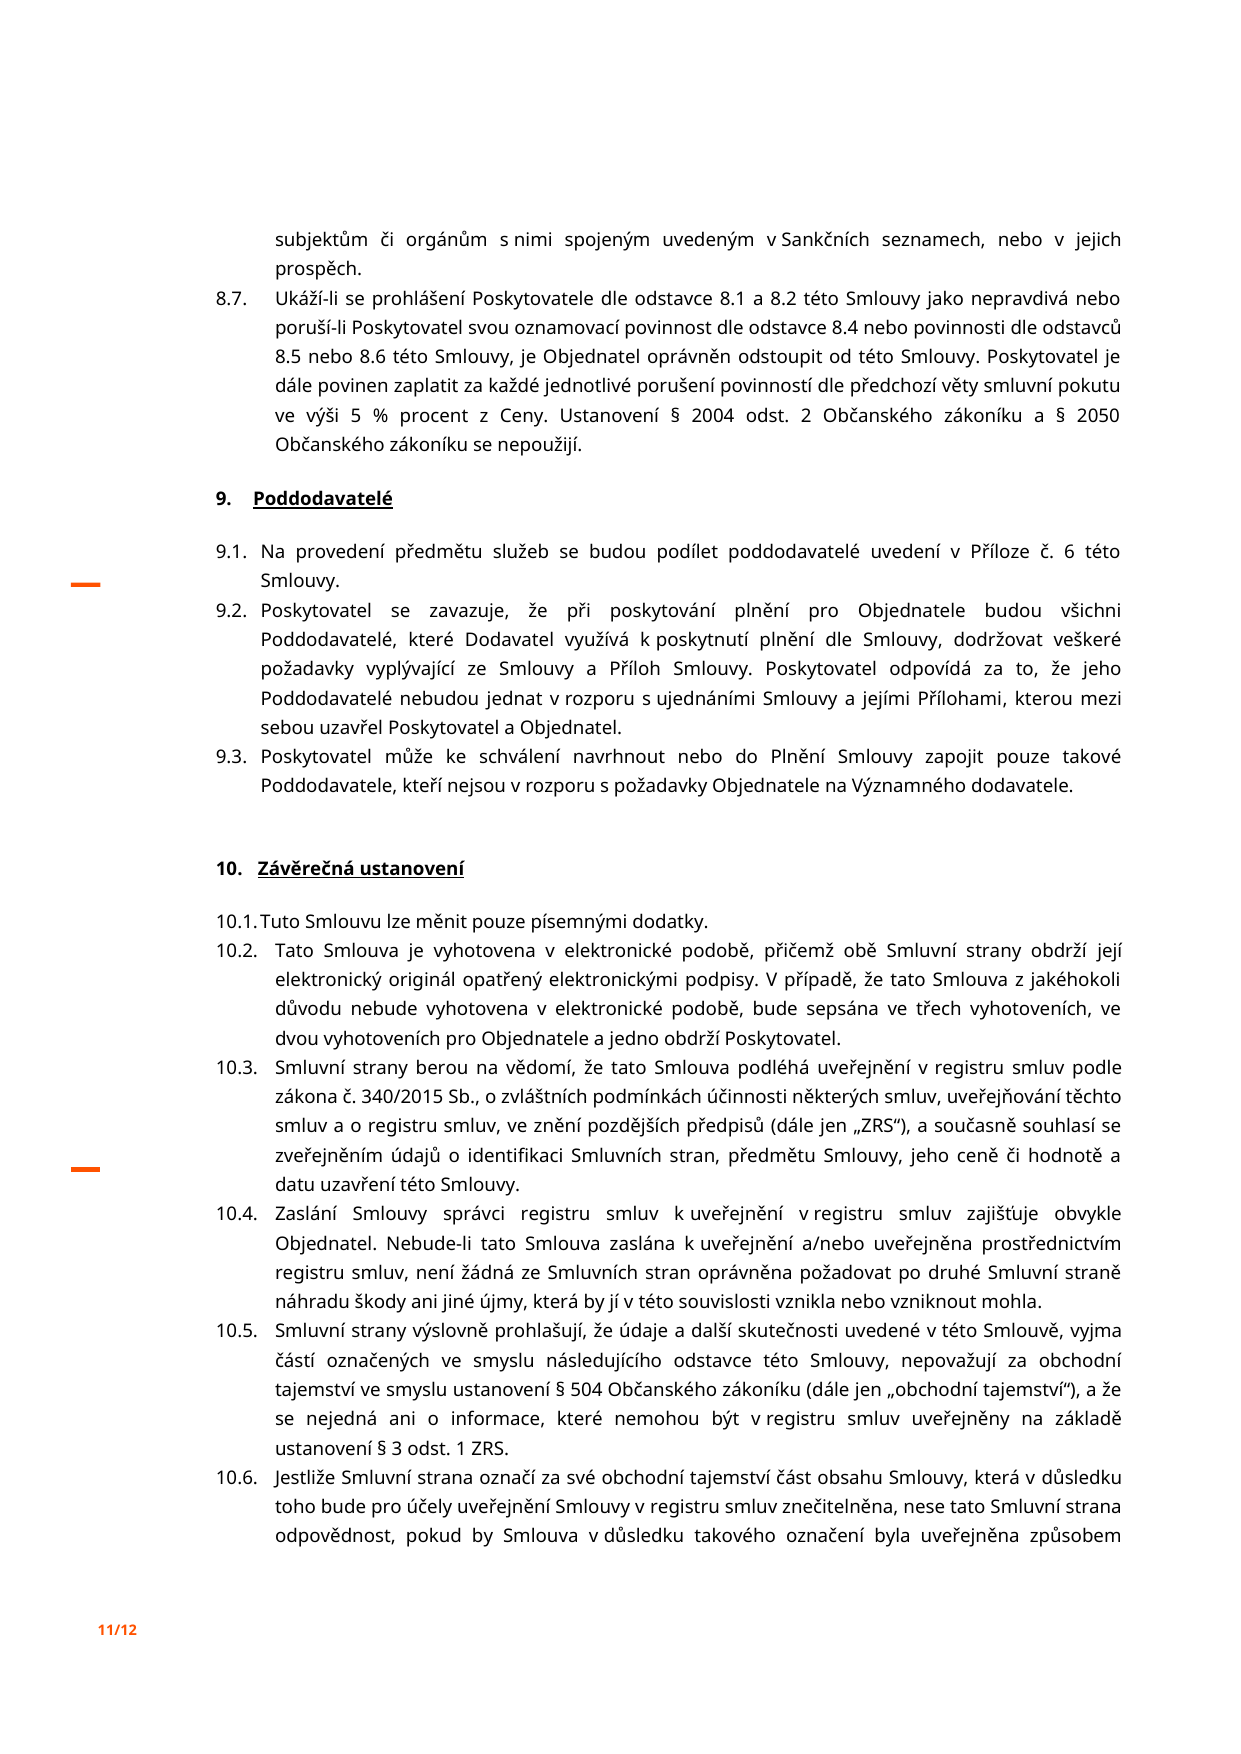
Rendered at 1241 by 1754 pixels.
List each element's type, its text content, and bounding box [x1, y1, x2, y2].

list Tuto Smlouvu lze měnit pouze písemnými dodatky. [216, 908, 1122, 933]
list Zaslání Smlouvy správci registru smluv k uveřejnění v registru smluv zajišťuje obvykle Objednatel. Nebude-li tato Smlouva zaslána k uveřejnění a/nebo uveřejněna prostřednictvím registru smluv, není žádná ze Smluvních stran oprávněna požadovat po druhé Smluvní straně náhradu škody ani jiné újmy, která by jí v této souvislosti vznikla nebo vzniknout mohla. [216, 1201, 1122, 1314]
list Na provedení předmětu služeb se budou podílet poddodavatelé uvedení v Příloze č. 6 této Smlouvy. [216, 538, 1122, 593]
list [216, 226, 1122, 281]
list Smluvní strany berou na vědomí, že tato Smlouva podléhá uveřejnění v registru smluv podle zákona č. 340/2015 Sb., o zvláštních podmínkách účinnosti některých smluv, uveřejňování těchto smluv a o registru smluv, ve znění pozdějších předpisů (dále jen „ZRS“), a současně souhlasí se zveřejněním údajů o identifikaci Smluvních stran, předmětu Smlouvy, jeho ceně či hodnotě a datu uzavření této Smlouvy. [216, 1054, 1122, 1197]
list Poskytovatel může ke schválení navrhnout nebo do Plnění Smlouvy zapojit pouze takové Poddodavatele, kteří nejsou v rozporu s požadavky Objednatele na Významného dodavatele. [216, 743, 1122, 798]
subtitle Poddodavatelé [216, 485, 1122, 511]
subtitle Závěrečná ustanovení [216, 855, 1122, 880]
list Ukáží-li se prohlášení Poskytovatele dle odstavce 8.1 a 8.2 této Smlouvy jako nepravdivá nebo poruší-li Poskytovatel svou oznamovací povinnost dle odstavce 8.4 nebo povinnosti dle odstavců 8.5 nebo 8.6 této Smlouvy, je Objednatel oprávněn odstoupit od této Smlouvy. Poskytovatel je dále povinen zaplatit za každé jednotlivé porušení povinností dle předchozí věty smluvní pokutu ve výši 5 % procent z Ceny. Ustanovení § 2004 odst. 2 Občanského zákoníku a § 2050 Občanského zákoníku se nepoužijí. [216, 285, 1122, 457]
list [216, 1464, 1122, 1548]
list Smluvní strany výslovně prohlašují, že údaje a další skutečnosti uvedené v této Smlouvě, vyjma částí označených ve smyslu následujícího odstavce této Smlouvy, nepovažují za obchodní tajemství ve smyslu ustanovení § 504 Občanského zákoníku (dále jen „obchodní tajemství“), a že se nejedná ani o informace, které nemohou být v registru smluv uveřejněny na základě ustanovení § 3 odst. 1 ZRS. [216, 1318, 1122, 1460]
list Tato Smlouva je vyhotovena v elektronické podobě, přičemž obě Smluvní strany obdrží její elektronický originál opatřený elektronickými podpisy. V případě, že tato Smlouva z jakéhokoli důvodu nebude vyhotovena v elektronické podobě, bude sepsána ve třech vyhotoveních, ve dvou vyhotoveních pro Objednatele a jedno obdrží Poskytovatel. [216, 937, 1122, 1051]
list Poskytovatel se zavazuje, že při poskytování plnění pro Objednatele budou všichni Poddodavatelé, které Dodavatel využívá k poskytnutí plnění dle Smlouvy, dodržovat veškeré požadavky vyplývající ze Smlouvy a Příloh Smlouvy. Poskytovatel odpovídá za to, že jeho Poddodavatelé nebudou jednat v rozporu s ujednáními Smlouvy a jejími Přílohami, kterou mezi sebou uzavřel Poskytovatel a Objednatel. [216, 597, 1122, 739]
